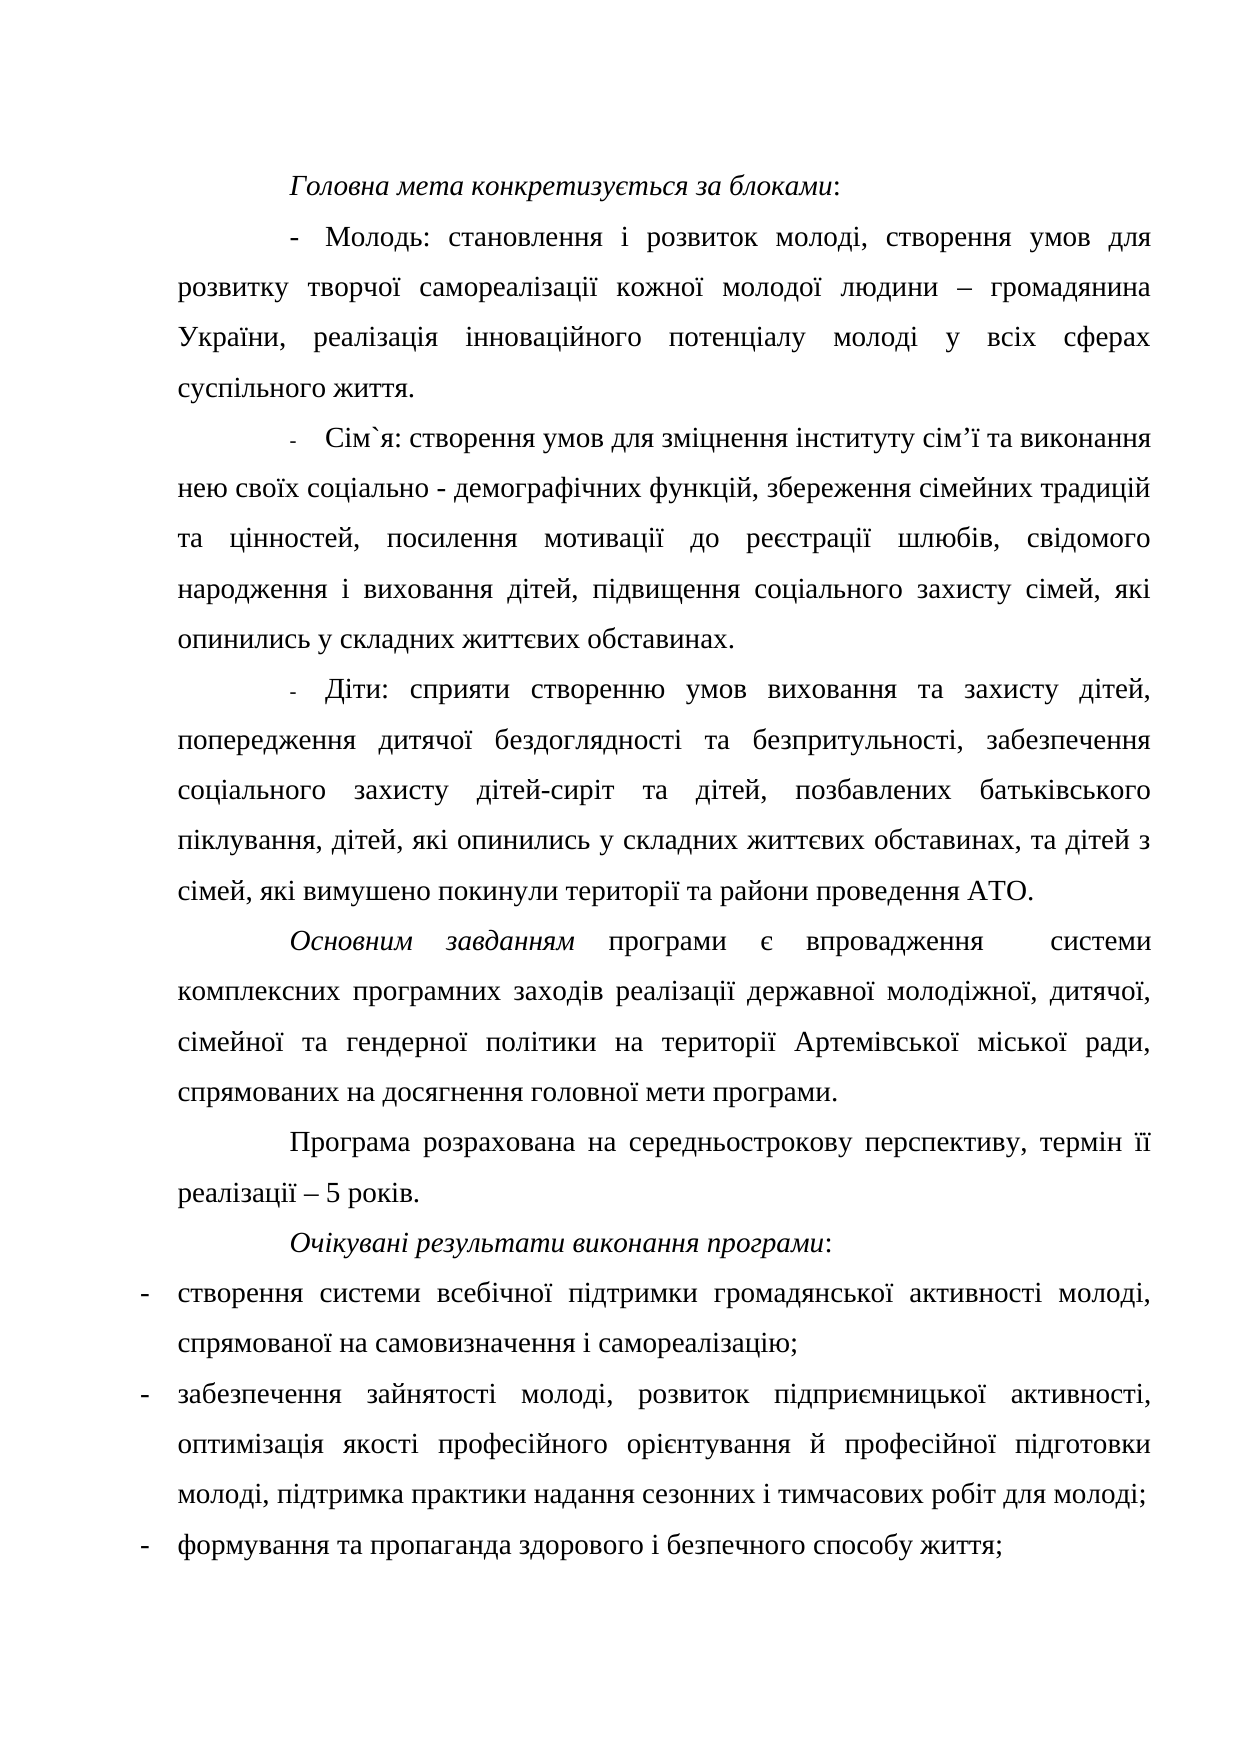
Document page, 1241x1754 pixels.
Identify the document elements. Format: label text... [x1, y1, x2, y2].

text Програма розрахована на середньострокову перспективу, термін її реалізації – 5 років. [177, 1124, 1152, 1208]
text Головна мета конкретизується за блоками: [177, 168, 1152, 202]
list Діти: сприяти створенню умов виховання та захисту дітей, попередження дитячої бездоглядності та безпритульності, забезпечення соціального захисту дітей-сиріт та дітей, позбавлених батьківського піклування, дітей, які опинились у складних життєвих обставинах, та дітей з сімей, які вимушено покинули території та райони проведення АТО. [177, 672, 1152, 906]
list створення системи всебічної підтримки громадянської активності молоді, спрямованої на самовизначення і самореалізацію; [140, 1275, 1152, 1359]
text Очікувані результати виконання програми: [177, 1225, 1152, 1258]
text Основним завданням програми є впровадження системи комплексних програмних заходів реалізації державної молодіжної, дитячої, сімейної та гендерної політики на території Артемівської міської ради, спрямованих на досягнення головної мети програми. [177, 923, 1152, 1108]
list формування та пропаганда здорового і безпечного способу життя; [140, 1527, 1152, 1560]
list забезпечення зайнятості молоді, розвиток підприємницької активності, оптимізація якості професійного орієнтування й професійної підготовки молоді, підтримка практики надання сезонних і тимчасових робіт для молоді; [140, 1376, 1152, 1510]
list Сім`я: створення умов для зміцнення інституту сім’ї та виконання нею своїх соціально - демографічних функцій, збереження сімейних традицій та цінностей, посилення мотивації до реєстрації шлюбів, свідомого народження і виховання дітей, підвищення соціального захисту сімей, які опинились у складних життєвих обставинах. [177, 420, 1152, 655]
list Молодь: становлення і розвиток молоді, створення умов для розвитку творчої самореалізації кожної молодої людини – громадянина України, реалізація інноваційного потенціалу молоді у всіх сферах суспільного життя. [177, 219, 1152, 403]
